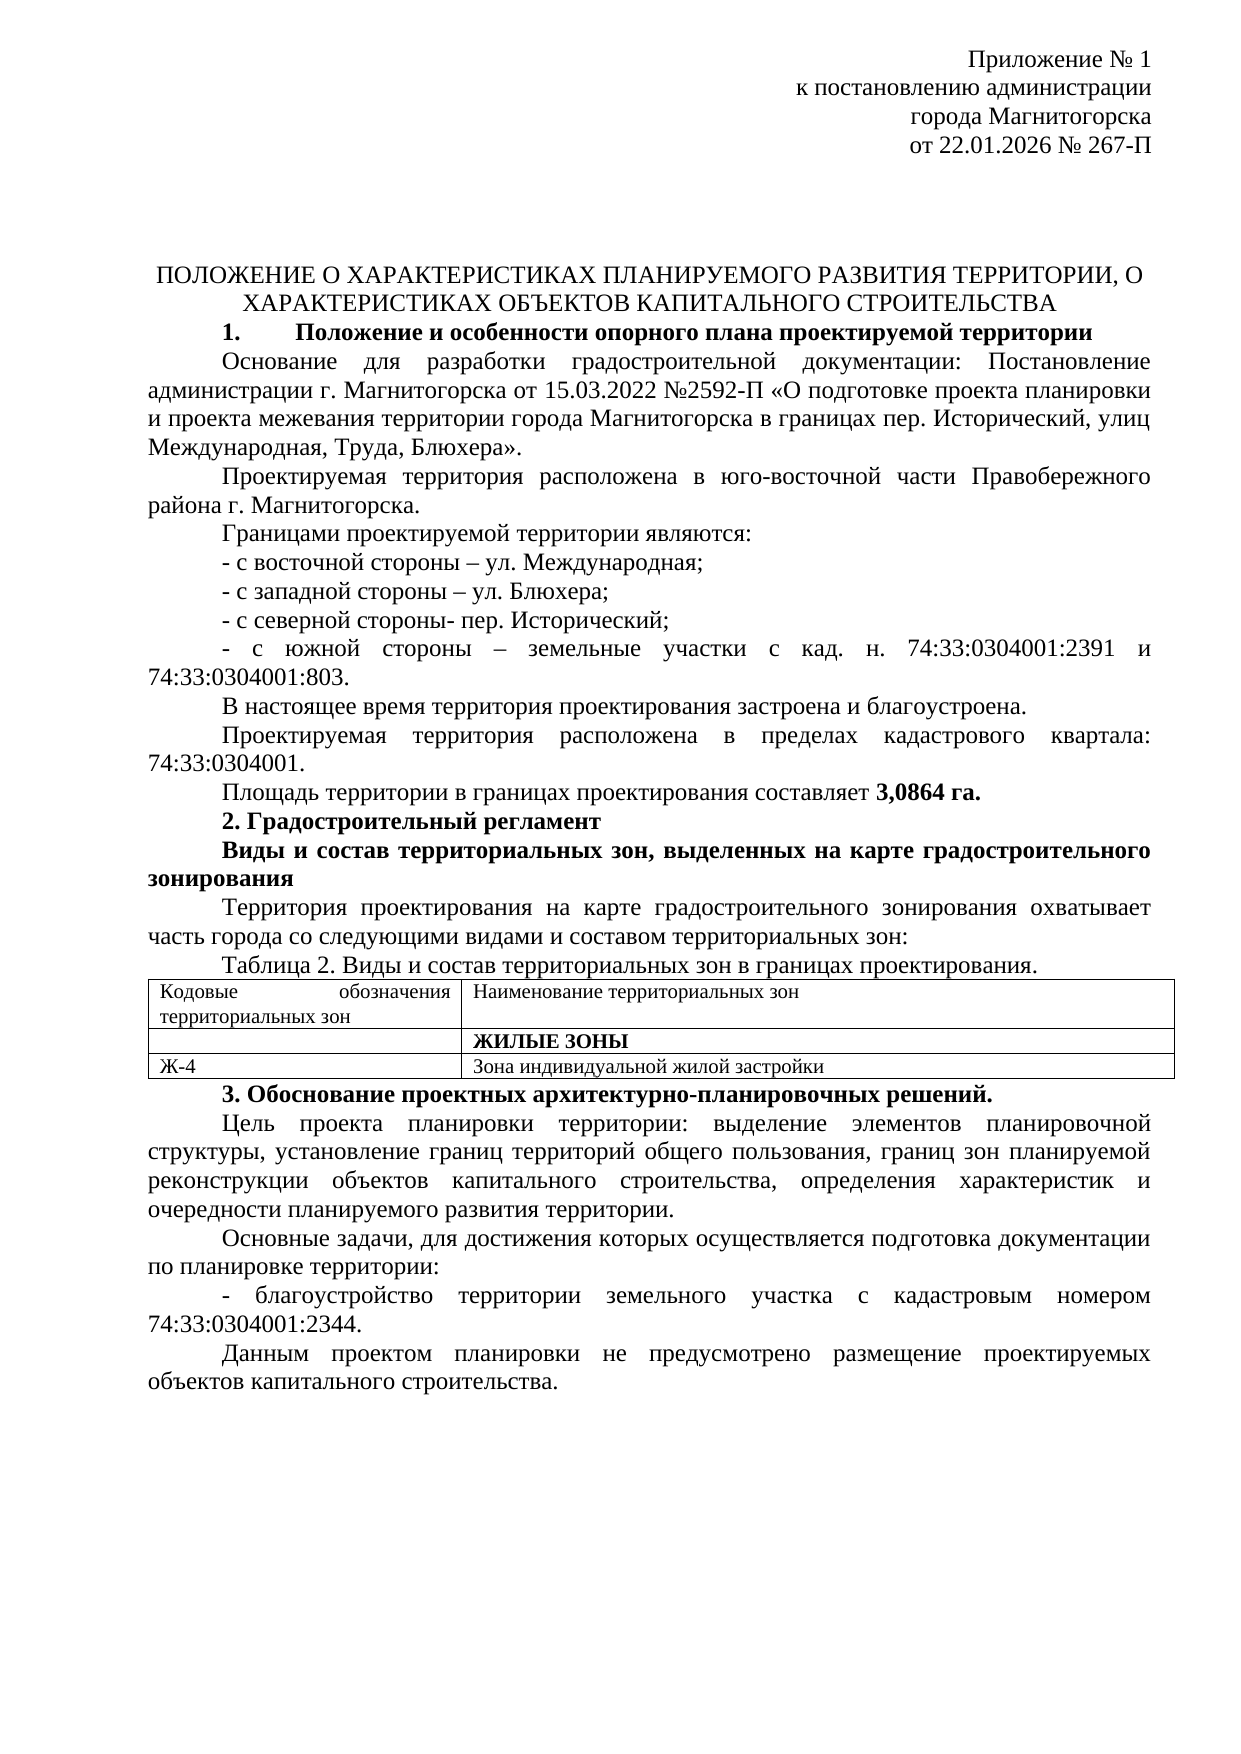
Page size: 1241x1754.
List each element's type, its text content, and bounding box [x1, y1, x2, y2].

text Основные задачи, для достижения которых осуществляется подготовка документации по планировке территории: [148, 1223, 1152, 1280]
text - с западной стороны – ул. Блюхера; [148, 576, 1152, 605]
text Таблица 2. Виды и состав территориальных зон в границах проектирования. [148, 950, 1152, 978]
text Данным проектом планировки не предусмотрено размещение проектируемых объектов капитального строительства. [148, 1338, 1152, 1395]
text - благоустройство территории земельного участка с кадастровым номером 74:33:0304001:2344. [148, 1280, 1152, 1338]
text Проектируемая территория расположена в пределах кадастрового квартала: 74:33:0304001. [148, 720, 1152, 777]
text Площадь территории в границах проектирования составляет 3,0864 га. [148, 777, 1152, 806]
text Территория проектирования на карте градостроительного зонирования охватывает часть города со следующими видами и составом территориальных зон: [148, 892, 1152, 950]
table_cell [149, 1029, 461, 1053]
text Основание для разработки градостроительной документации: Постановление администрации г. Магнитогорска от 15.03.2022 №2592-П «О подготовке проекта планировки и проекта межевания территории города Магнитогорска в границах пер. Исторический, улиц Международная, Труда, Блюхера». [148, 346, 1152, 461]
text Проектируемая территория расположена в юго-восточной части Правобережного района г. Магнитогорска. [148, 461, 1152, 518]
text Границами проектируемой территории являются: [148, 518, 1152, 547]
subtitle 2. Градостроительный регламент [148, 806, 1152, 835]
table_header Наименование территориальных зон [462, 980, 1174, 1028]
text В настоящее время территория проектирования застроена и благоустроена. [148, 691, 1152, 720]
text - с северной стороны- пер. Исторический; [148, 605, 1152, 633]
subtitle 3. Обоснование проектных архитектурно-планировочных решений. [148, 1079, 1152, 1108]
text Виды и состав территориальных зон, выделенных на карте градостроительного зонирования [148, 835, 1152, 892]
subtitle Положение и особенности опорного плана проектируемой территории [148, 317, 1152, 346]
text - с восточной стороны – ул. Международная; [148, 547, 1152, 576]
text Цель проекта планировки территории: выделение элементов планировочной структуры, установление границ территорий общего пользования, границ зон планируемой реконструкции объектов капитального строительства, определения характеристик и очередности планируемого развития территории. [148, 1108, 1152, 1223]
text - с южной стороны – земельные участки с кад. н. 74:33:0304001:2391 и 74:33:0304001:803. [148, 633, 1152, 691]
table_cell Ж-4 [149, 1054, 461, 1078]
table_cell ЖИЛЫЕ ЗОНЫ [462, 1029, 1174, 1053]
text ПОЛОЖЕНИЕ О ХАРАКТЕРИСТИКАХ ПЛАНИРУЕМОГО РАЗВИТИЯ ТЕРРИТОРИИ, О ХАРАКТЕРИСТИКАХ ОБЪЕКТОВ КАПИТАЛЬНОГО СТРОИТЕЛЬСТВА [148, 260, 1152, 317]
table_header Кодовые обозначения территориальных зон [149, 980, 461, 1028]
table_cell Зона индивидуальной жилой застройки [462, 1054, 1174, 1078]
